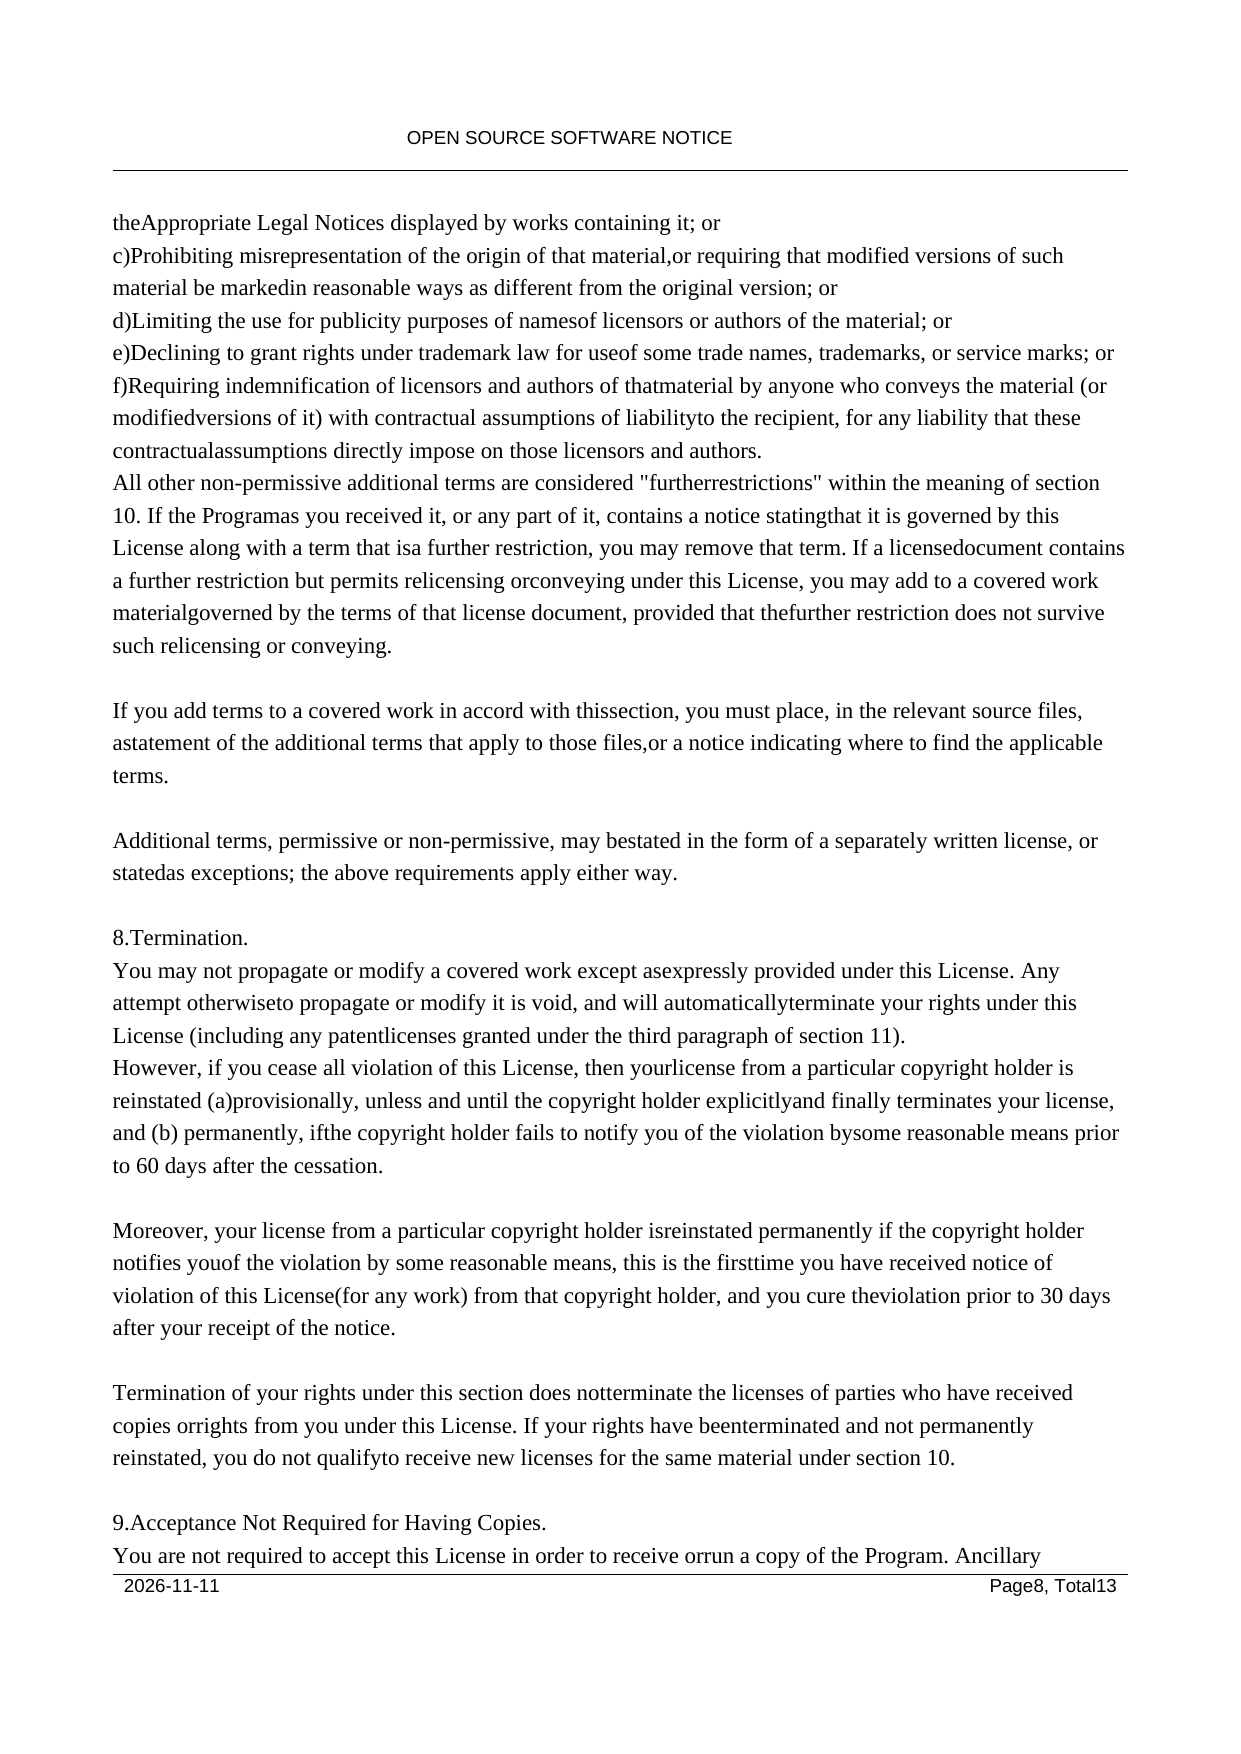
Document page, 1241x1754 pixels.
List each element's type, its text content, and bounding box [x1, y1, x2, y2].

text c)Prohibiting misrepresentation of the origin of that material,or requiring that modified versions of such material be markedin reasonable ways as different from the original version; or [112, 239, 1128, 304]
text d)Limiting the use for publicity purposes of namesof licensors or authors of the material; or [112, 304, 1128, 336]
text However, if you cease all violation of this License, then yourlicense from a particular copyright holder is reinstated (a)provisionally, unless and until the copyright holder explicitlyand finally terminates your license, and (b) permanently, ifthe copyright holder fails to notify you of the violation bysome reasonable means prior to 60 days after the cessation. [112, 1051, 1128, 1181]
text Additional terms, permissive or non-permissive, may bestated in the form of a separately written license, or statedas exceptions; the above requirements apply either way. [112, 824, 1128, 889]
text Moreover, your license from a particular copyright holder isreinstated permanently if the copyright holder notifies youof the violation by some reasonable means, this is the firsttime you have received notice of violation of this License(for any work) from that copyright holder, and you cure theviolation prior to 30 days after your receipt of the notice. [112, 1214, 1128, 1344]
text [112, 1539, 1128, 1571]
text If you add terms to a covered work in accord with thissection, you must place, in the relevant source files, astatement of the additional terms that apply to those files,or a notice indicating where to find the applicable terms. [112, 694, 1128, 791]
text 9.Acceptance Not Required for Having Copies. [112, 1506, 1128, 1539]
text 8.Termination. [112, 921, 1128, 954]
text All other non-permissive additional terms are considered "furtherrestrictions" within the meaning of section 10. If the Programas you received it, or any part of it, contains a notice statingthat it is governed by this License along with a term that isa further restriction, you may remove that term. If a licensedocument contains a further restriction but permits relicensing orconveying under this License, you may add to a covered work materialgoverned by the terms of that license document, provided that thefurther restriction does not survive such relicensing or conveying. [112, 466, 1128, 661]
text Termination of your rights under this section does notterminate the licenses of parties who have received copies orrights from you under this License. If your rights have beenterminated and not permanently reinstated, you do not qualifyto receive new licenses for the same material under section 10. [112, 1376, 1128, 1474]
text f)Requiring indemnification of licensors and authors of thatmaterial by anyone who conveys the material (or modifiedversions of it) with contractual assumptions of liabilityto the recipient, for any liability that these contractualassumptions directly impose on those licensors and authors. [112, 369, 1128, 466]
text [112, 206, 1128, 239]
text You may not propagate or modify a covered work except asexpressly provided under this License. Any attempt otherwiseto propagate or modify it is void, and will automaticallyterminate your rights under this License (including any patentlicenses granted under the third paragraph of section 11). [112, 954, 1128, 1051]
text e)Declining to grant rights under trademark law for useof some trade names, trademarks, or service marks; or [112, 336, 1128, 369]
